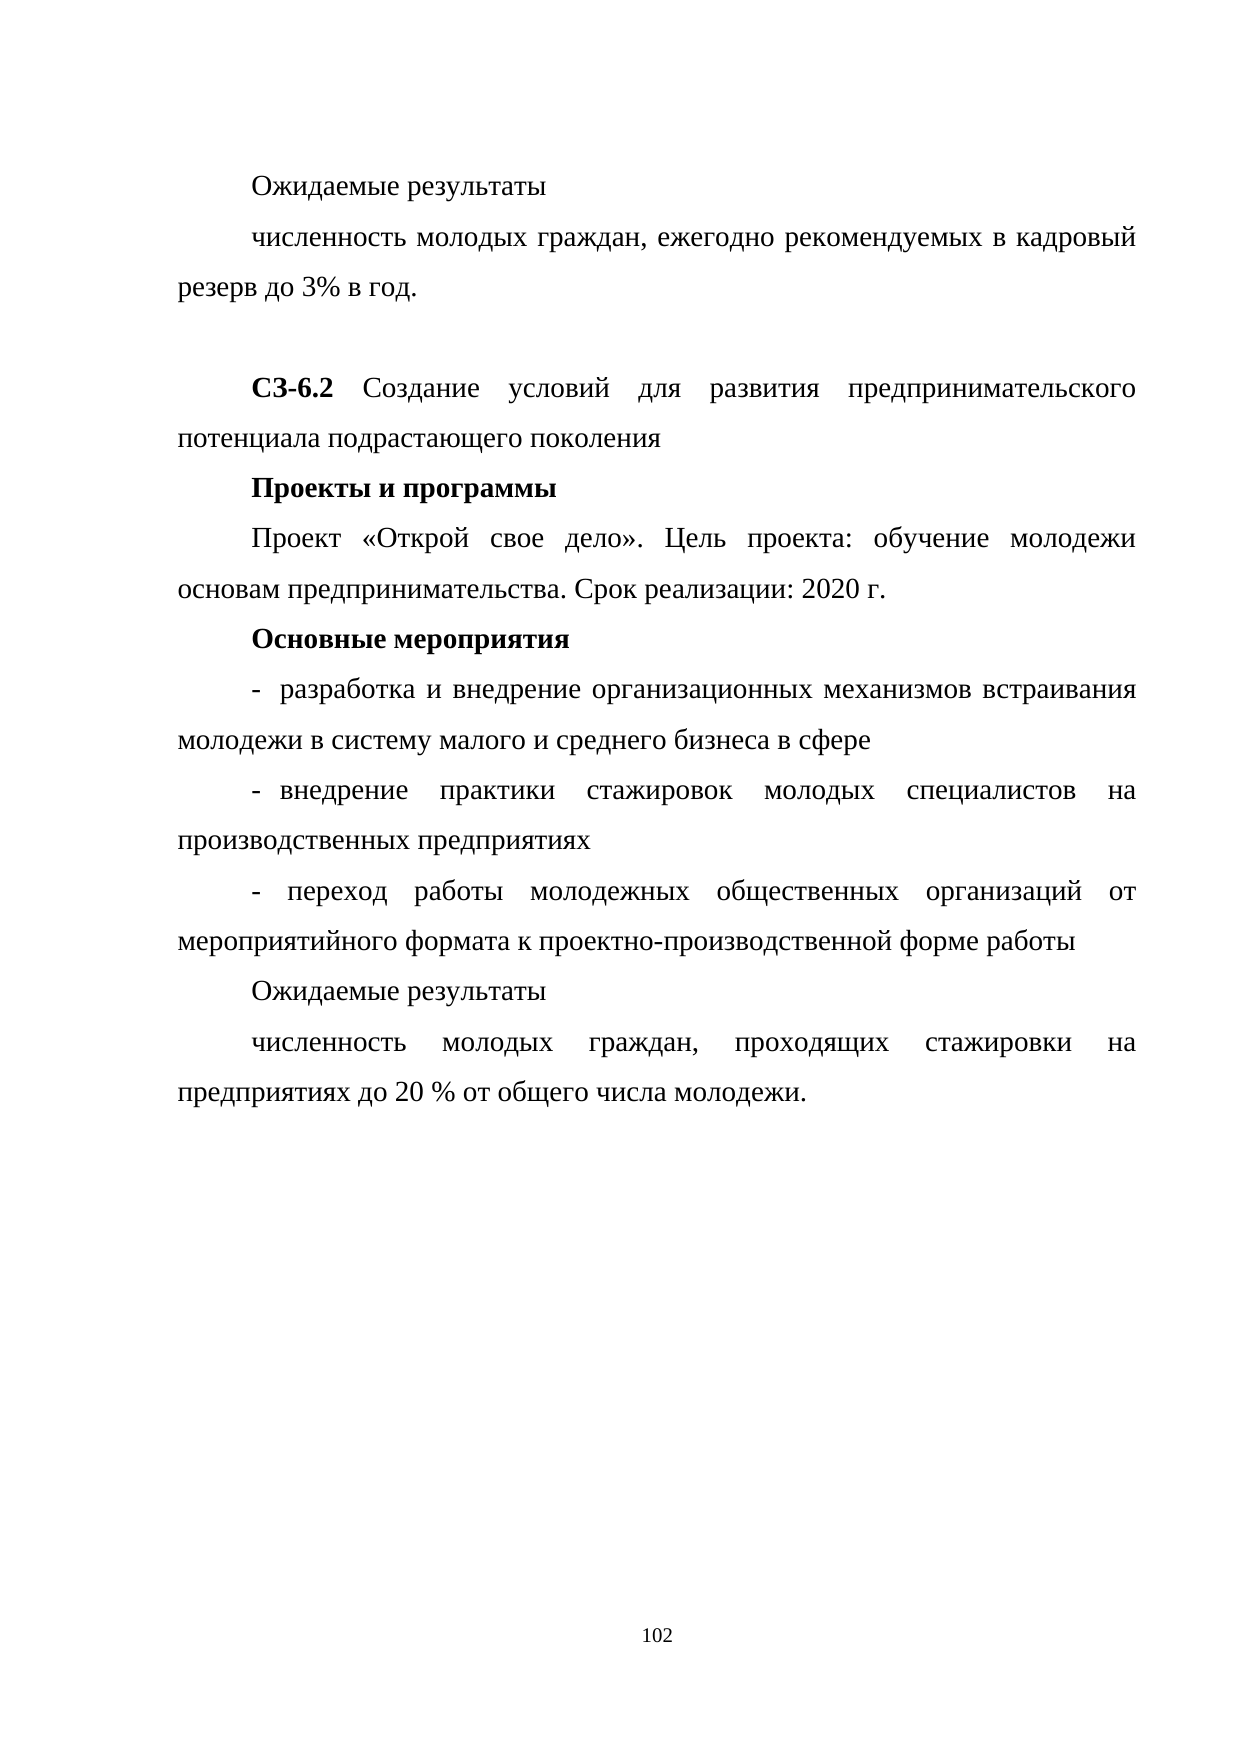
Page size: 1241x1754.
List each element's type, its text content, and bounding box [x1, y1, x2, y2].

text Проект «Открой свое дело». Цель проекта: обучение молодежи основам предпринимательства. Срок реализации: 2020 г. [177, 521, 1137, 604]
list разработка и внедрение организационных механизмов встраивания молодежи в систему малого и среднего бизнеса в сфере [177, 672, 1137, 755]
text Основные мероприятия [177, 621, 1137, 655]
text Проекты и программы [177, 470, 1137, 504]
text Ожидаемые результаты [177, 168, 1137, 202]
list внедрение практики стажировок молодых специалистов на производственных предприятиях [177, 772, 1137, 856]
text - переход работы молодежных общественных организаций от мероприятийного формата к проектно-производственной форме работы [177, 873, 1137, 957]
text численность молодых граждан, проходящих стажировки на предприятиях до 20 % от общего числа молодежи. [177, 1024, 1137, 1108]
text СЗ-6.2 Создание условий для развития предпринимательского потенциала подрастающего поколения [177, 370, 1137, 453]
text Ожидаемые результаты [177, 973, 1137, 1007]
text численность молодых граждан, ежегодно рекомендуемых в кадровый резерв до 3% в год. [177, 219, 1137, 303]
